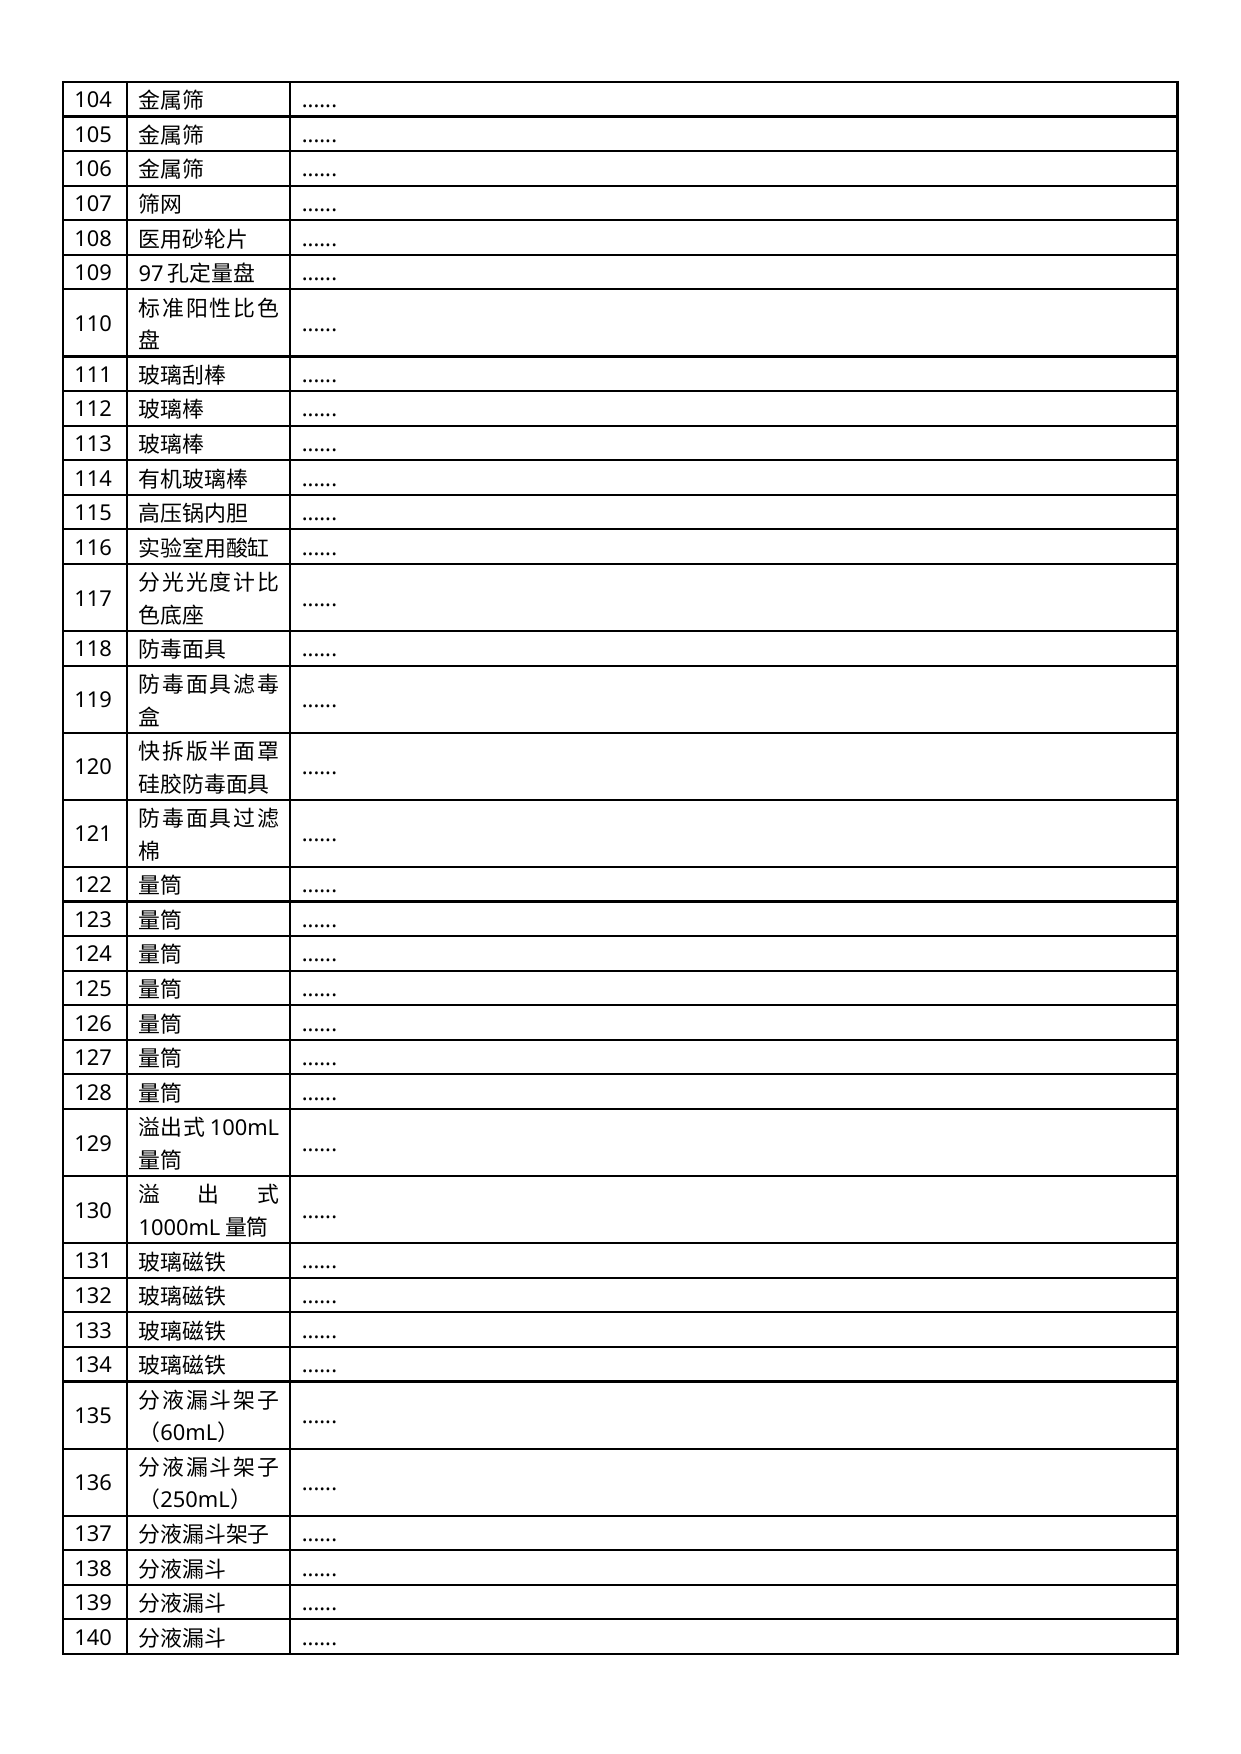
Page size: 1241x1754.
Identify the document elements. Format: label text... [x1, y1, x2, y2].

table_cell 玻璃磁铁 [128, 1244, 289, 1277]
table_cell ...... [291, 801, 1176, 866]
table_cell 133 [64, 1313, 126, 1346]
table_cell ...... [291, 667, 1176, 732]
table_cell 玻璃刮棒 [128, 358, 289, 390]
table_cell 119 [64, 667, 126, 732]
table_cell 分液漏斗架子 （60mL） [128, 1383, 289, 1447]
table_cell 防毒面具过滤棉 [128, 801, 289, 866]
table_cell ...... [291, 256, 1176, 288]
table_cell ...... [291, 1177, 1176, 1242]
table_cell 溢出式100mL量筒 [128, 1110, 289, 1175]
table_cell 118 [64, 632, 126, 664]
table_cell 136 [64, 1450, 126, 1514]
table_cell 128 [64, 1075, 126, 1108]
table_cell ...... [291, 1620, 1176, 1653]
table_cell ...... [291, 530, 1176, 563]
table_cell 量筒 [128, 868, 289, 900]
table_cell 分液漏斗 [128, 1620, 289, 1653]
table_cell 117 [64, 565, 126, 630]
table_cell 122 [64, 868, 126, 900]
table_cell ...... [291, 903, 1176, 935]
table_cell 109 [64, 256, 126, 288]
table_cell ...... [291, 118, 1176, 150]
table_cell 量筒 [128, 1075, 289, 1108]
table_cell 玻璃棒 [128, 427, 289, 459]
table_cell ...... [291, 937, 1176, 969]
table_cell 金属筛 [128, 83, 289, 115]
table_cell ...... [291, 1075, 1176, 1108]
table_cell ...... [291, 427, 1176, 459]
table_cell 筛网 [128, 187, 289, 219]
table_cell 分液漏斗 [128, 1586, 289, 1618]
table_cell 医用砂轮片 [128, 221, 289, 254]
table_cell ...... [291, 290, 1176, 355]
table_cell 106 [64, 152, 126, 184]
table_cell 105 [64, 118, 126, 150]
table_cell 实验室用酸缸 [128, 530, 289, 563]
table_cell ...... [291, 632, 1176, 664]
table_cell 124 [64, 937, 126, 969]
table_cell ...... [291, 1110, 1176, 1175]
table_cell ...... [291, 1450, 1176, 1514]
table_cell 量筒 [128, 1041, 289, 1073]
table_cell 125 [64, 972, 126, 1004]
table_cell ...... [291, 972, 1176, 1004]
table_cell 138 [64, 1551, 126, 1584]
table_cell 分光光度计比色底座 [128, 565, 289, 630]
table_cell 量筒 [128, 972, 289, 1004]
table_cell ...... [291, 83, 1176, 115]
table_cell 高压锅内胆 [128, 496, 289, 528]
table_cell 137 [64, 1517, 126, 1549]
table_cell 112 [64, 392, 126, 424]
table_cell 131 [64, 1244, 126, 1277]
table_cell 139 [64, 1586, 126, 1618]
table_cell 140 [64, 1620, 126, 1653]
table_cell ...... [291, 1006, 1176, 1039]
table_cell ...... [291, 1517, 1176, 1549]
table_cell 114 [64, 461, 126, 494]
table_cell ...... [291, 187, 1176, 219]
table_cell 134 [64, 1348, 126, 1380]
table_cell 132 [64, 1279, 126, 1311]
table_cell ...... [291, 392, 1176, 424]
table_cell ...... [291, 1383, 1176, 1447]
table_cell ...... [291, 1041, 1176, 1073]
table_cell 121 [64, 801, 126, 866]
table_cell ...... [291, 1586, 1176, 1618]
table_cell 113 [64, 427, 126, 459]
table_cell 110 [64, 290, 126, 355]
table_cell 金属筛 [128, 118, 289, 150]
table_cell 135 [64, 1383, 126, 1447]
table_cell 126 [64, 1006, 126, 1039]
table_cell 107 [64, 187, 126, 219]
table_cell ...... [291, 734, 1176, 799]
table_cell 130 [64, 1177, 126, 1242]
table_cell 防毒面具 [128, 632, 289, 664]
table_cell 分液漏斗架子 [128, 1517, 289, 1549]
table_cell 金属筛 [128, 152, 289, 184]
table_cell ...... [291, 1313, 1176, 1346]
table_cell ...... [291, 1348, 1176, 1380]
table_cell 玻璃磁铁 [128, 1279, 289, 1311]
table_cell 量筒 [128, 937, 289, 969]
table_cell 127 [64, 1041, 126, 1073]
table_cell 有机玻璃棒 [128, 461, 289, 494]
table_cell 玻璃棒 [128, 392, 289, 424]
table_cell 115 [64, 496, 126, 528]
table_cell 111 [64, 358, 126, 390]
table_cell 97孔定量盘 [128, 256, 289, 288]
table_cell 量筒 [128, 1006, 289, 1039]
table_cell 溢出式1000mL量筒 [128, 1177, 289, 1242]
table_cell 120 [64, 734, 126, 799]
table_cell 玻璃磁铁 [128, 1313, 289, 1346]
table_cell ...... [291, 1279, 1176, 1311]
table_cell 量筒 [128, 903, 289, 935]
table_cell 分液漏斗架子（250mL） [128, 1450, 289, 1514]
table_cell 129 [64, 1110, 126, 1175]
table_cell 123 [64, 903, 126, 935]
table_cell 防毒面具滤毒盒 [128, 667, 289, 732]
table_cell ...... [291, 565, 1176, 630]
table_cell 快拆版半面罩硅胶防毒面具 [128, 734, 289, 799]
table_cell 玻璃磁铁 [128, 1348, 289, 1380]
table_cell 116 [64, 530, 126, 563]
table_cell 104 [64, 83, 126, 115]
table_cell ...... [291, 221, 1176, 254]
table_cell ...... [291, 496, 1176, 528]
table_cell ...... [291, 868, 1176, 900]
table_cell 108 [64, 221, 126, 254]
table_cell ...... [291, 461, 1176, 494]
table_cell ...... [291, 358, 1176, 390]
table_cell ...... [291, 152, 1176, 184]
table_cell 分液漏斗 [128, 1551, 289, 1584]
table_cell ...... [291, 1551, 1176, 1584]
table_cell ...... [291, 1244, 1176, 1277]
table_cell 标准阳性比色盘 [128, 290, 289, 355]
